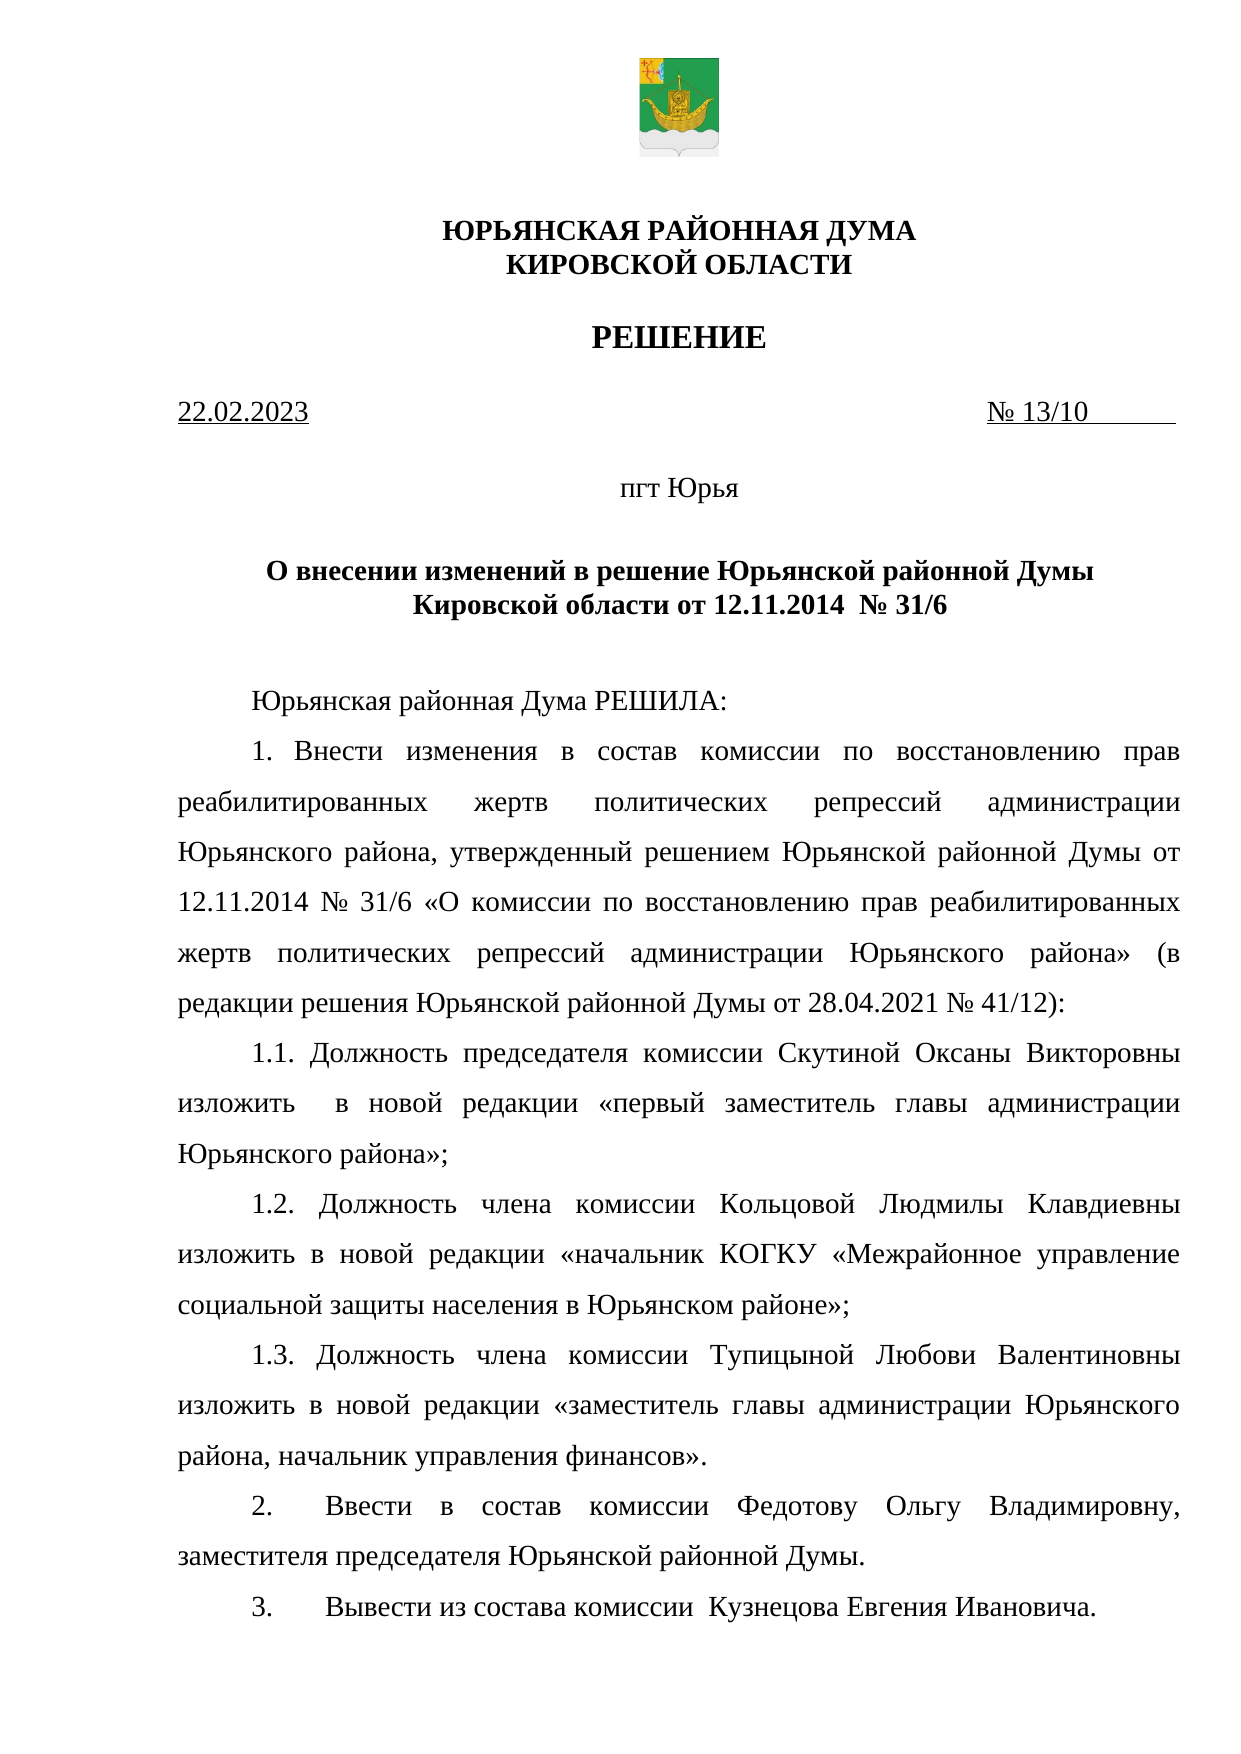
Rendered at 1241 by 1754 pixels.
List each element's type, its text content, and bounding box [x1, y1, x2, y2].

list Ввести в состав комиссии Федотову Ольгу Владимировну, заместителя председателя Юрьянской районной Думы. [177, 1488, 1181, 1572]
text РЕШЕНИЕ [177, 318, 1181, 356]
picture [639, 58, 719, 157]
list Вывести из состава комиссии Кузнецова Евгения Ивановича. [177, 1589, 1181, 1622]
text пгт Юрья [177, 470, 1181, 503]
text 1.1. Должность председателя комиссии Скутиной Оксаны Викторовны изложить в новой редакции «первый заместитель главы администрации Юрьянского района»; [177, 1035, 1181, 1169]
text Юрьянская районная Дума РЕШИЛА: [177, 683, 1181, 717]
text О внесении изменений в решение Юрьянской районной Думы Кировской области от 12.11.2014 № 31/6 [177, 553, 1183, 620]
text 1. Внести изменения в состав комиссии по восстановлению прав реабилитированных жертв политических репрессий администрации Юрьянского района, утвержденный решением Юрьянской районной Думы от 12.11.2014 № 31/6 «О комиссии по восстановлению прав реабилитированных жертв политических репрессий администрации Юрьянского района» (в редакции решения Юрьянской районной Думы от 28.04.2021 № 41/12): [177, 733, 1181, 1018]
text 1.3. Должность члена комиссии Тупицыной Любови Валентиновны изложить в новой редакции «заместитель главы администрации Юрьянского района, начальник управления финансов». [177, 1337, 1181, 1471]
text ЮРЬЯНСКАЯ РАЙОННАЯ ДУМА КИРОВСКОЙ ОБЛАСТИ [177, 213, 1181, 280]
text 22.02.2023 № 13/10 [177, 394, 1181, 427]
text 1.2. Должность члена комиссии Кольцовой Людмилы Клавдиевны изложить в новой редакции «начальник КОГКУ «Межрайонное управление социальной защиты населения в Юрьянском районе»; [177, 1186, 1181, 1320]
